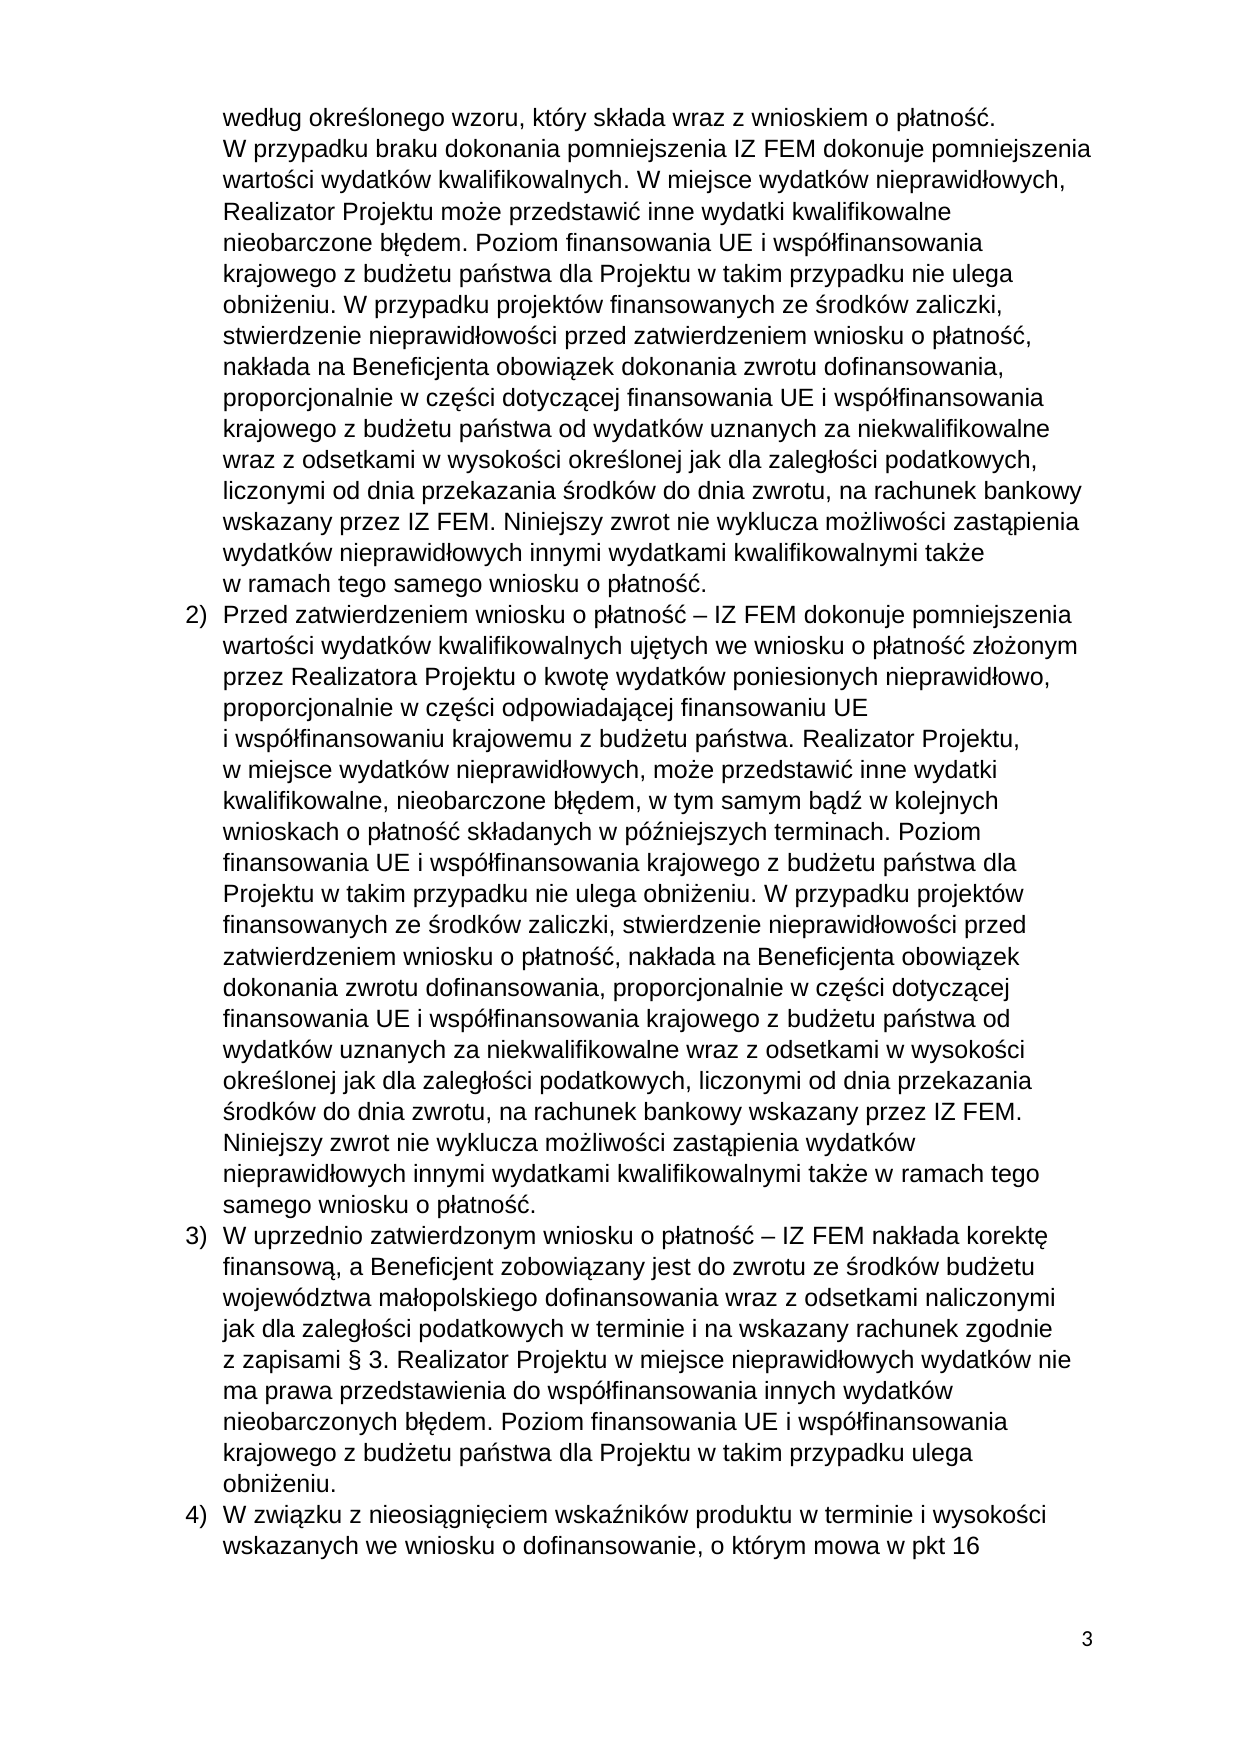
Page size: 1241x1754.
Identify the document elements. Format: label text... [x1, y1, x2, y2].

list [185, 103, 1093, 598]
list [185, 1500, 1093, 1560]
list Przed zatwierdzeniem wniosku o płatność – IZ FEM dokonuje pomniejszenia wartości wydatków kwalifikowalnych ujętych we wniosku o płatność złożonym przez Realizatora Projektu o kwotę wydatków poniesionych nieprawidłowo, proporcjonalnie w części odpowiadającej finansowaniu UE i współfinansowaniu krajowemu z budżetu państwa. Realizator Projektu, w miejsce wydatków nieprawidłowych, może przedstawić inne wydatki kwalifikowalne, nieobarczone błędem, w tym samym bądź w kolejnych wnioskach o płatność składanych w późniejszych terminach. Poziom finansowania UE i współfinansowania krajowego z budżetu państwa dla Projektu w takim przypadku nie ulega obniżeniu. W przypadku projektów finansowanych ze środków zaliczki, stwierdzenie nieprawidłowości przed zatwierdzeniem wniosku o płatność, nakłada na Beneficjenta obowiązek dokonania zwrotu dofinansowania, proporcjonalnie w części dotyczącej finansowania UE i współfinansowania krajowego z budżetu państwa od wydatków uznanych za niekwalifikowalne wraz z odsetkami w wysokości określonej jak dla zaległości podatkowych, liczonymi od dnia przekazania środków do dnia zwrotu, na rachunek bankowy wskazany przez IZ FEM. Niniejszy zwrot nie wyklucza możliwości zastąpienia wydatków nieprawidłowych innymi wydatkami kwalifikowalnymi także w ramach tego samego wniosku o płatność. [185, 600, 1093, 1219]
list W uprzednio zatwierdzonym wniosku o płatność – IZ FEM nakłada korektę finansową, a Beneficjent zobowiązany jest do zwrotu ze środków budżetu województwa małopolskiego dofinansowania wraz z odsetkami naliczonymi jak dla zaległości podatkowych w terminie i na wskazany rachunek zgodnie z zapisami § 3. Realizator Projektu w miejsce nieprawidłowych wydatków nie ma prawa przedstawienia do współfinansowania innych wydatków nieobarczonych błędem. Poziom finansowania UE i współfinansowania krajowego z budżetu państwa dla Projektu w takim przypadku ulega obniżeniu. [185, 1221, 1093, 1498]
